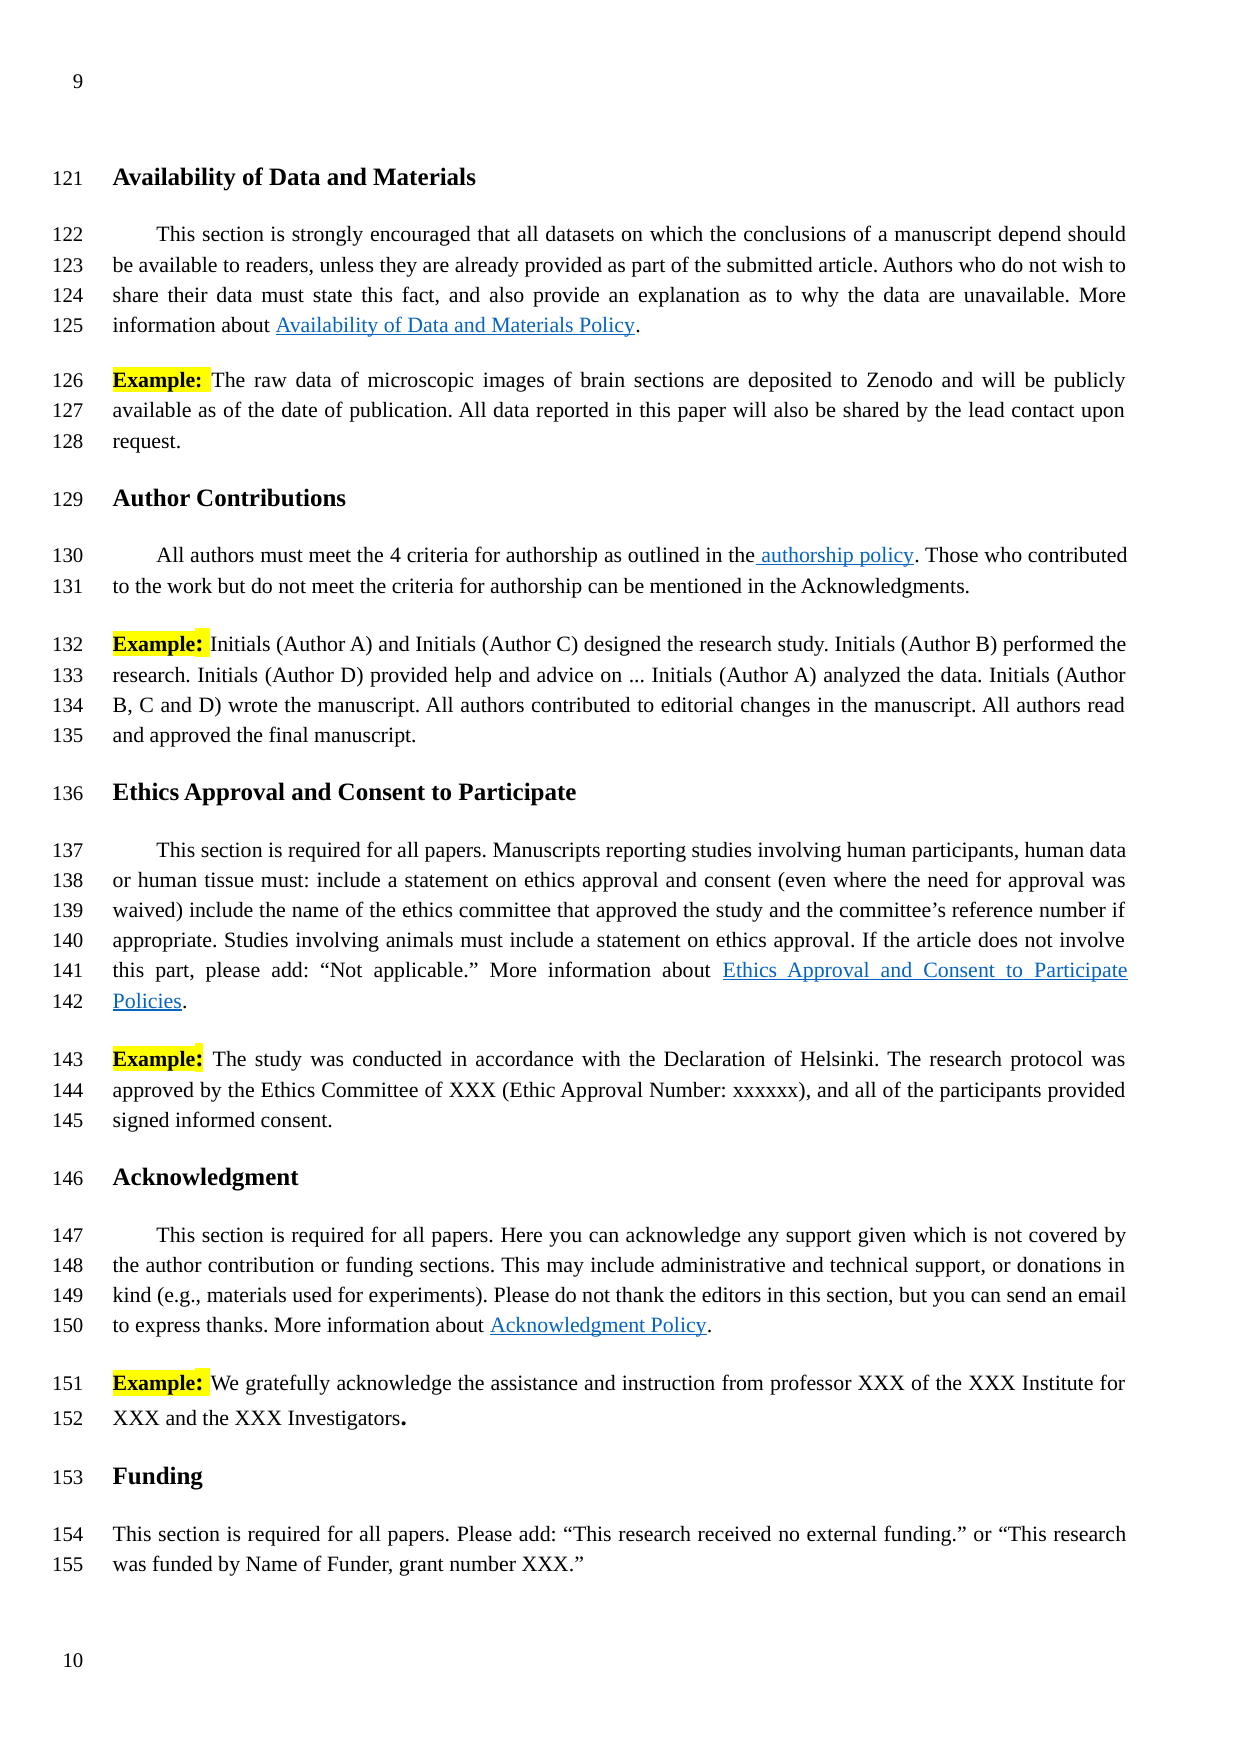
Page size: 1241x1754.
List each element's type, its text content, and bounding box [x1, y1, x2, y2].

text Author Contributions [112, 483, 1128, 512]
text Example: We gratefully acknowledge the assistance and instruction from professor XXX of the XXX Institute for XXX and the XXX Investigators. [112, 1367, 1128, 1431]
text Example: The study was conducted in accordance with the Declaration of Helsinki. The research protocol was approved by the Ethics Committee of XXX (Ethic Approval Number: xxxxxx), and all of the participants provided signed informed consent. [112, 1043, 1128, 1132]
text Acknowledgment [112, 1162, 1128, 1191]
text All authors must meet the 4 criteria for authorship as outlined in the. Those who contributed to the work but do not meet the criteria for authorship can be mentioned in the Acknowledgments. [112, 542, 1128, 598]
text Funding [112, 1461, 1128, 1490]
text Ethics Approval and Consent to Participate [112, 777, 1128, 806]
text Availability of Data and Materials [112, 162, 1128, 191]
text Example: Initials (Author A) and Initials (Author C) designed the research study. Initials (Author B) performed the research. Initials (Author D) provided help and advice on ... Initials (Author A) analyzed the data. Initials (Author B, C and D) wrote the manuscript. All authors contributed to editorial changes in the manuscript. All authors read and approved the final manuscript. [112, 628, 1128, 747]
text This section is required for all papers. Here you can acknowledge any support given which is not covered by the author contribution or funding sections. This may include administrative and technical support, or donations in kind (e.g., materials used for experiments). Please do not thank the editors in this section, but you can send an email to express thanks. More information about Acknowledgment Policy. [112, 1222, 1128, 1337]
text Example: The raw data of microscopic images of brain sections are deposited to Zenodo and will be publicly available as of the date of publication. All data reported in this paper will also be shared by the lead contact upon request. [112, 367, 1128, 453]
text This section is required for all papers. Please add: “This research received no external funding.” or “This research was funded by Name of Funder, grant number XXX.” [112, 1521, 1128, 1576]
text This section is required for all papers. Manuscripts reporting studies involving human participants, human data or human tissue must: include a statement on ethics approval and consent (even where the need for approval was waived) include the name of the ethics committee that approved the study and the committee’s reference number if appropriate. Studies involving animals must include a statement on ethics approval. If the article does not involve this part, please add: “Not applicable.” More information about Ethics Approval and Consent to Participate Policies. [112, 837, 1128, 1013]
text This section is strongly encouraged that all datasets on which the conclusions of a manuscript depend should be available to readers, unless they are already provided as part of the submitted article. Authors who do not wish to share their data must state this fact, and also provide an explanation as to why the data are unavailable. More information about Availability of Data and Materials Policy. [112, 221, 1128, 337]
